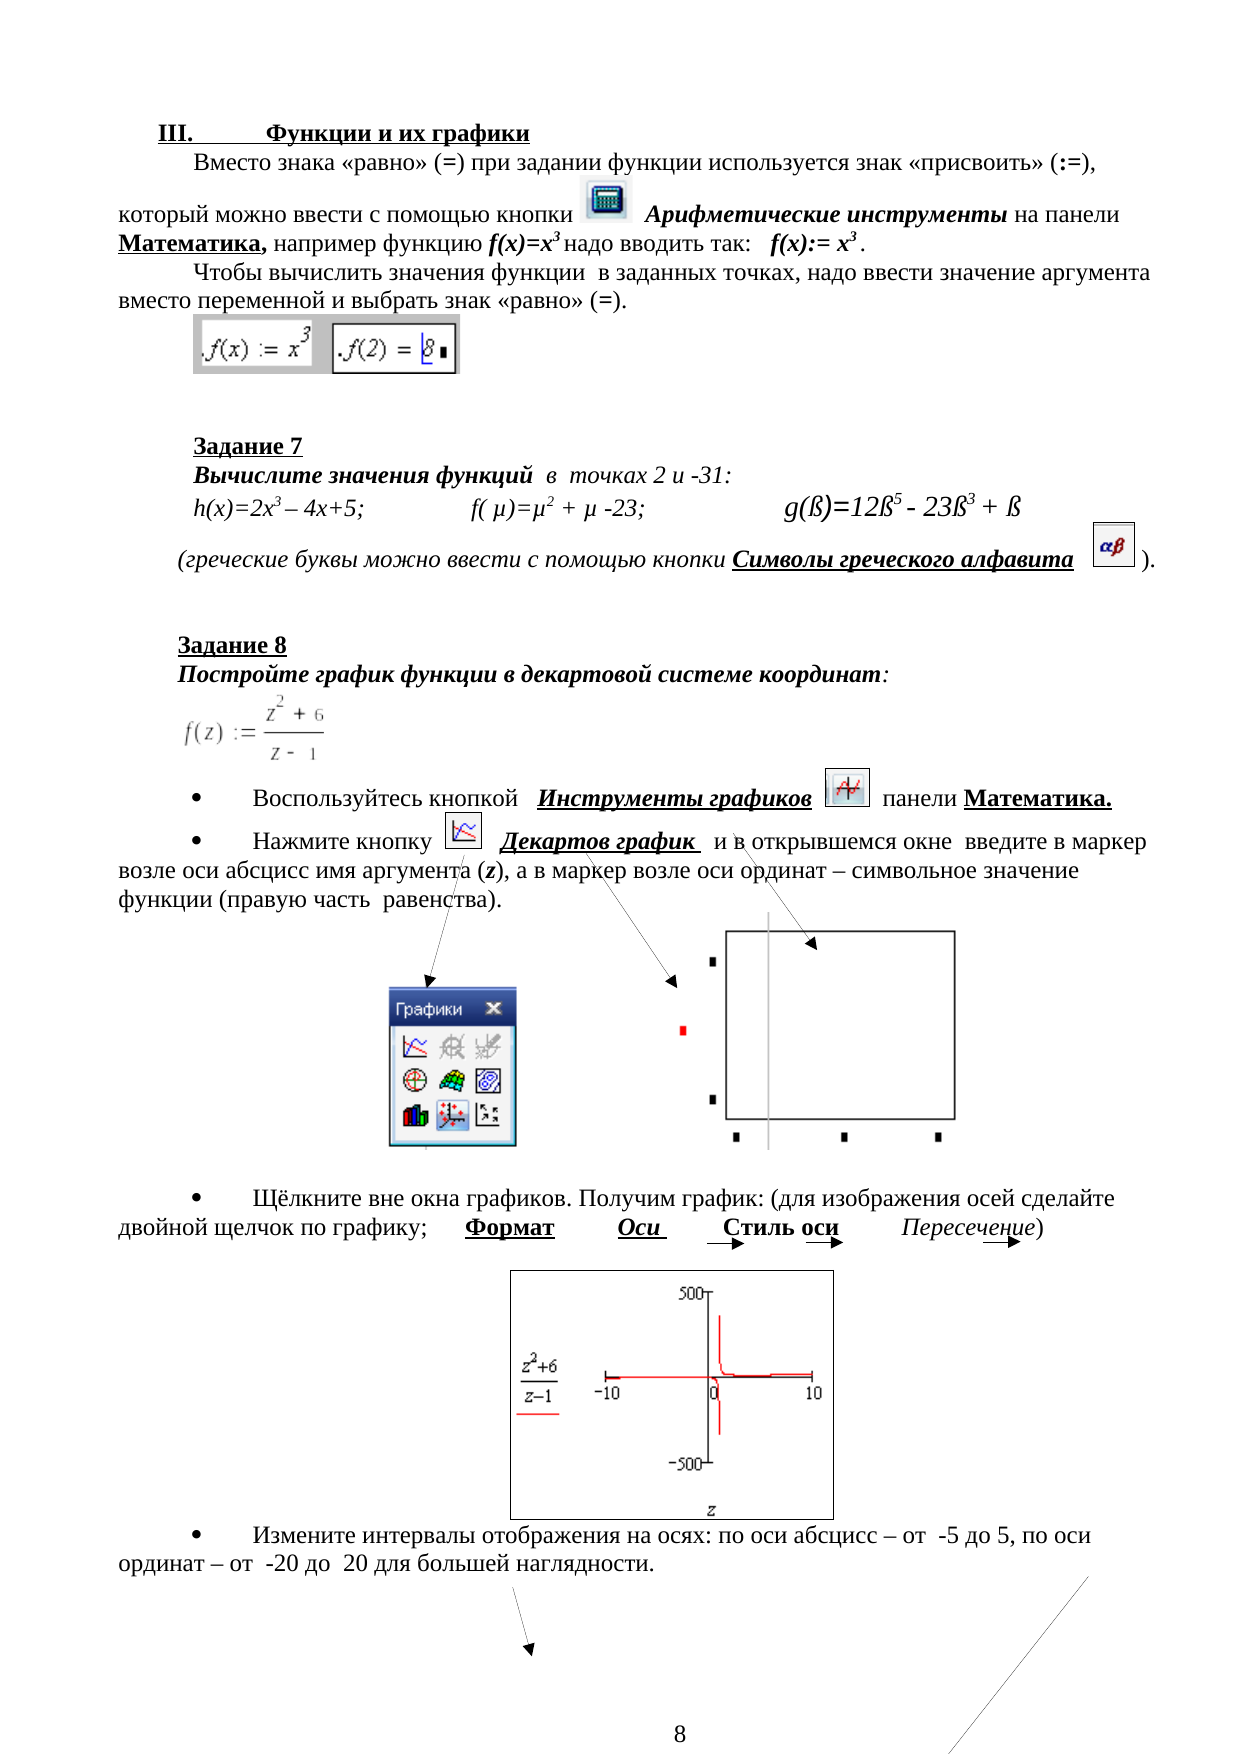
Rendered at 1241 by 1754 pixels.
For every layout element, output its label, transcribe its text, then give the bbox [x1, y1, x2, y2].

picture [663, 912, 973, 1150]
picture [383, 981, 520, 1150]
picture [511, 1271, 833, 1519]
text Вместо знака «равно» (=) при задании функции используется знак «присвоить» (:=), который можно ввести с помощью кнопки Арифметические инструменты на панели Математика, например функцию f(x)=x3 надо вводить так: f(x):= x3 . [118, 147, 1167, 257]
list Воспользуйтесь кнопкой Инструменты графиков панели Математика. [118, 768, 1167, 812]
list Нажмите кнопку Декартов график и в открывшемся окне введите в маркер возле оси абсцисс имя аргумента (z), а в маркер возле оси ординат – символьное значение функции (правую часть равенства). [118, 812, 1167, 912]
picture [193, 314, 461, 374]
picture [1094, 523, 1134, 566]
text Постройте график функции в декартовой системе координат: [118, 659, 1167, 688]
text Задание 7 [118, 431, 1167, 460]
text (греческие буквы можно ввести с помощью кнопки Символы греческого алфавита ). [118, 522, 1167, 573]
list Измените интервалы отображения на осях: по оси абсцисс – от -5 до 5, по оси ординат – от -20 до 20 для большей наглядности. [118, 1520, 1167, 1577]
list Функции и их графики [118, 118, 1167, 147]
text Чтобы вычислить значения функции в заданных точках, надо ввести значение аргумента вместо переменной и выбрать знак «равно» (=). [118, 257, 1167, 314]
picture [826, 769, 869, 806]
text Задание 8 [118, 630, 1167, 659]
picture [446, 813, 481, 848]
text Вычислите значения функций в точках 2 и -31: [118, 460, 1167, 488]
text h(x)=2x3 – 4x+5; f( µ)=µ2 + µ -23; g(ß)=12ß5 - 23ß3 + ß [118, 488, 1167, 522]
list Щёлкните вне окна графиков. Получим график: (для изображения осей сделайте двойной щелчок по графику; Формат Оси Стиль оси Пересечение) [118, 1183, 1167, 1241]
picture [579, 175, 633, 223]
